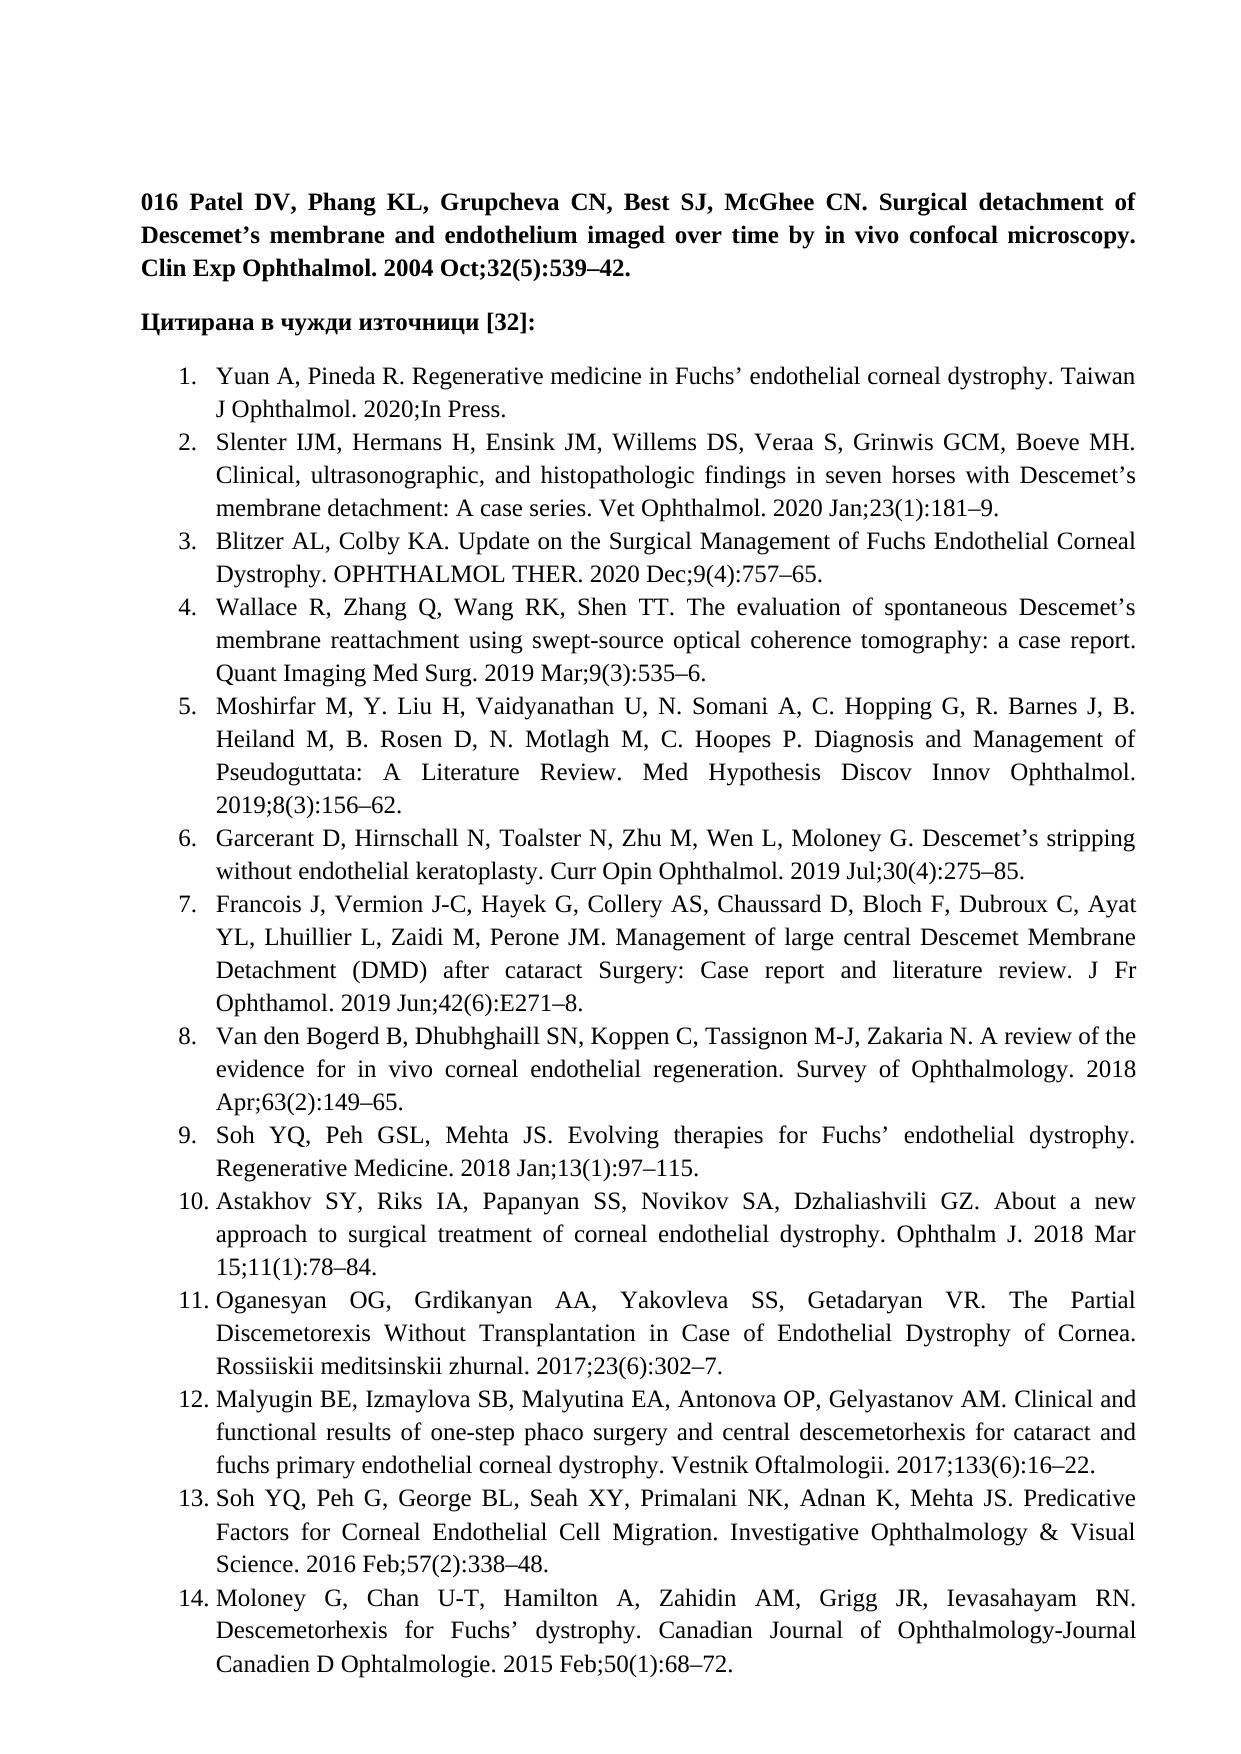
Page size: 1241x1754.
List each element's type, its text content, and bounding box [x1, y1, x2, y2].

list Malyugin BE, Izmaylova SB, Malyutina EA, Antonova OP, Gelyastanov AM. Clinical and functional results of one-step phaco surgery and central descemetorhexis for cataract and fuchs primary endothelial corneal dystrophy. Vestnik Oftalmologii. 2017;133(6):16–22. [178, 1384, 1137, 1479]
list Yuan A, Pineda R. Regenerative medicine in Fuchs’ endothelial corneal dystrophy. Taiwan J Ophthalmol. 2020;In Press. [178, 361, 1137, 423]
list Oganesyan OG, Grdikanyan AA, Yakovleva SS, Getadaryan VR. The Partial Discemetorexis Without Transplantation in Case of Endothelial Dystrophy of Cornea. Rossiiskii meditsinskii zhurnal. 2017;23(6):302–7. [178, 1285, 1137, 1380]
text 016 Patel DV, Phang KL, Grupcheva CN, Best SJ, McGhee CN. Surgical detachment of Descemet’s membrane and endothelium imaged over time by in vivo confocal microscopy. Clin Exp Ophthalmol. 2004 Oct;32(5):539–42. [141, 187, 1137, 282]
list Moshirfar M, Y. Liu H, Vaidyanathan U, N. Somani A, C. Hopping G, R. Barnes J, B. Heiland M, B. Rosen D, N. Motlagh M, C. Hoopes P. Diagnosis and Management of Pseudoguttata: A Literature Review. Med Hypothesis Discov Innov Ophthalmol. 2019;8(3):156–62. [178, 691, 1137, 819]
list Francois J, Vermion J-C, Hayek G, Collery AS, Chaussard D, Bloch F, Dubroux C, Ayat YL, Lhuillier L, Zaidi M, Perone JM. Management of large central Descemet Membrane Detachment (DMD) after cataract Surgery: Case report and literature review. J Fr Ophthamol. 2019 Jun;42(6):E271–8. [178, 889, 1137, 1017]
list Astakhov SY, Riks IA, Papanyan SS, Novikov SA, Dzhaliashvili GZ. About a new approach to surgical treatment of corneal endothelial dystrophy. Ophthalm J. 2018 Mar 15;11(1):78–84. [178, 1186, 1137, 1281]
list Soh YQ, Peh G, George BL, Seah XY, Primalani NK, Adnan K, Mehta JS. Predicative Factors for Corneal Endothelial Cell Migration. Investigative Ophthalmology & Visual Science. 2016 Feb;57(2):338–48. [178, 1483, 1137, 1578]
list Blitzer AL, Colby KA. Update on the Surgical Management of Fuchs Endothelial Corneal Dystrophy. OPHTHALMOL THER. 2020 Dec;9(4):757–65. [178, 526, 1137, 588]
list Moloney G, Chan U-T, Hamilton A, Zahidin AM, Grigg JR, Ievasahayam RN. Descemetorhexis for Fuchs’ dystrophy. Canadian Journal of Ophthalmology-Journal Canadien D Ophtalmologie. 2015 Feb;50(1):68–72. [178, 1583, 1137, 1677]
list Soh YQ, Peh GSL, Mehta JS. Evolving therapies for Fuchs’ endothelial dystrophy. Regenerative Medicine. 2018 Jan;13(1):97–115. [178, 1120, 1137, 1182]
text Цитирана в чужди източници [32]: [141, 307, 1137, 336]
list Garcerant D, Hirnschall N, Toalster N, Zhu M, Wen L, Moloney G. Descemet’s stripping without endothelial keratoplasty. Curr Opin Ophthalmol. 2019 Jul;30(4):275–85. [178, 823, 1137, 885]
list Slenter IJM, Hermans H, Ensink JM, Willems DS, Veraa S, Grinwis GCM, Boeve MH. Clinical, ultrasonographic, and histopathologic findings in seven horses with Descemet’s membrane detachment: A case series. Vet Ophthalmol. 2020 Jan;23(1):181–9. [178, 427, 1137, 522]
list Van den Bogerd B, Dhubhghaill SN, Koppen C, Tassignon M-J, Zakaria N. A review of the evidence for in vivo corneal endothelial regeneration. Survey of Ophthalmology. 2018 Apr;63(2):149–65. [178, 1021, 1137, 1116]
list Wallace R, Zhang Q, Wang RK, Shen TT. The evaluation of spontaneous Descemet’s membrane reattachment using swept-source optical coherence tomography: a case report. Quant Imaging Med Surg. 2019 Mar;9(3):535–6. [178, 592, 1137, 687]
